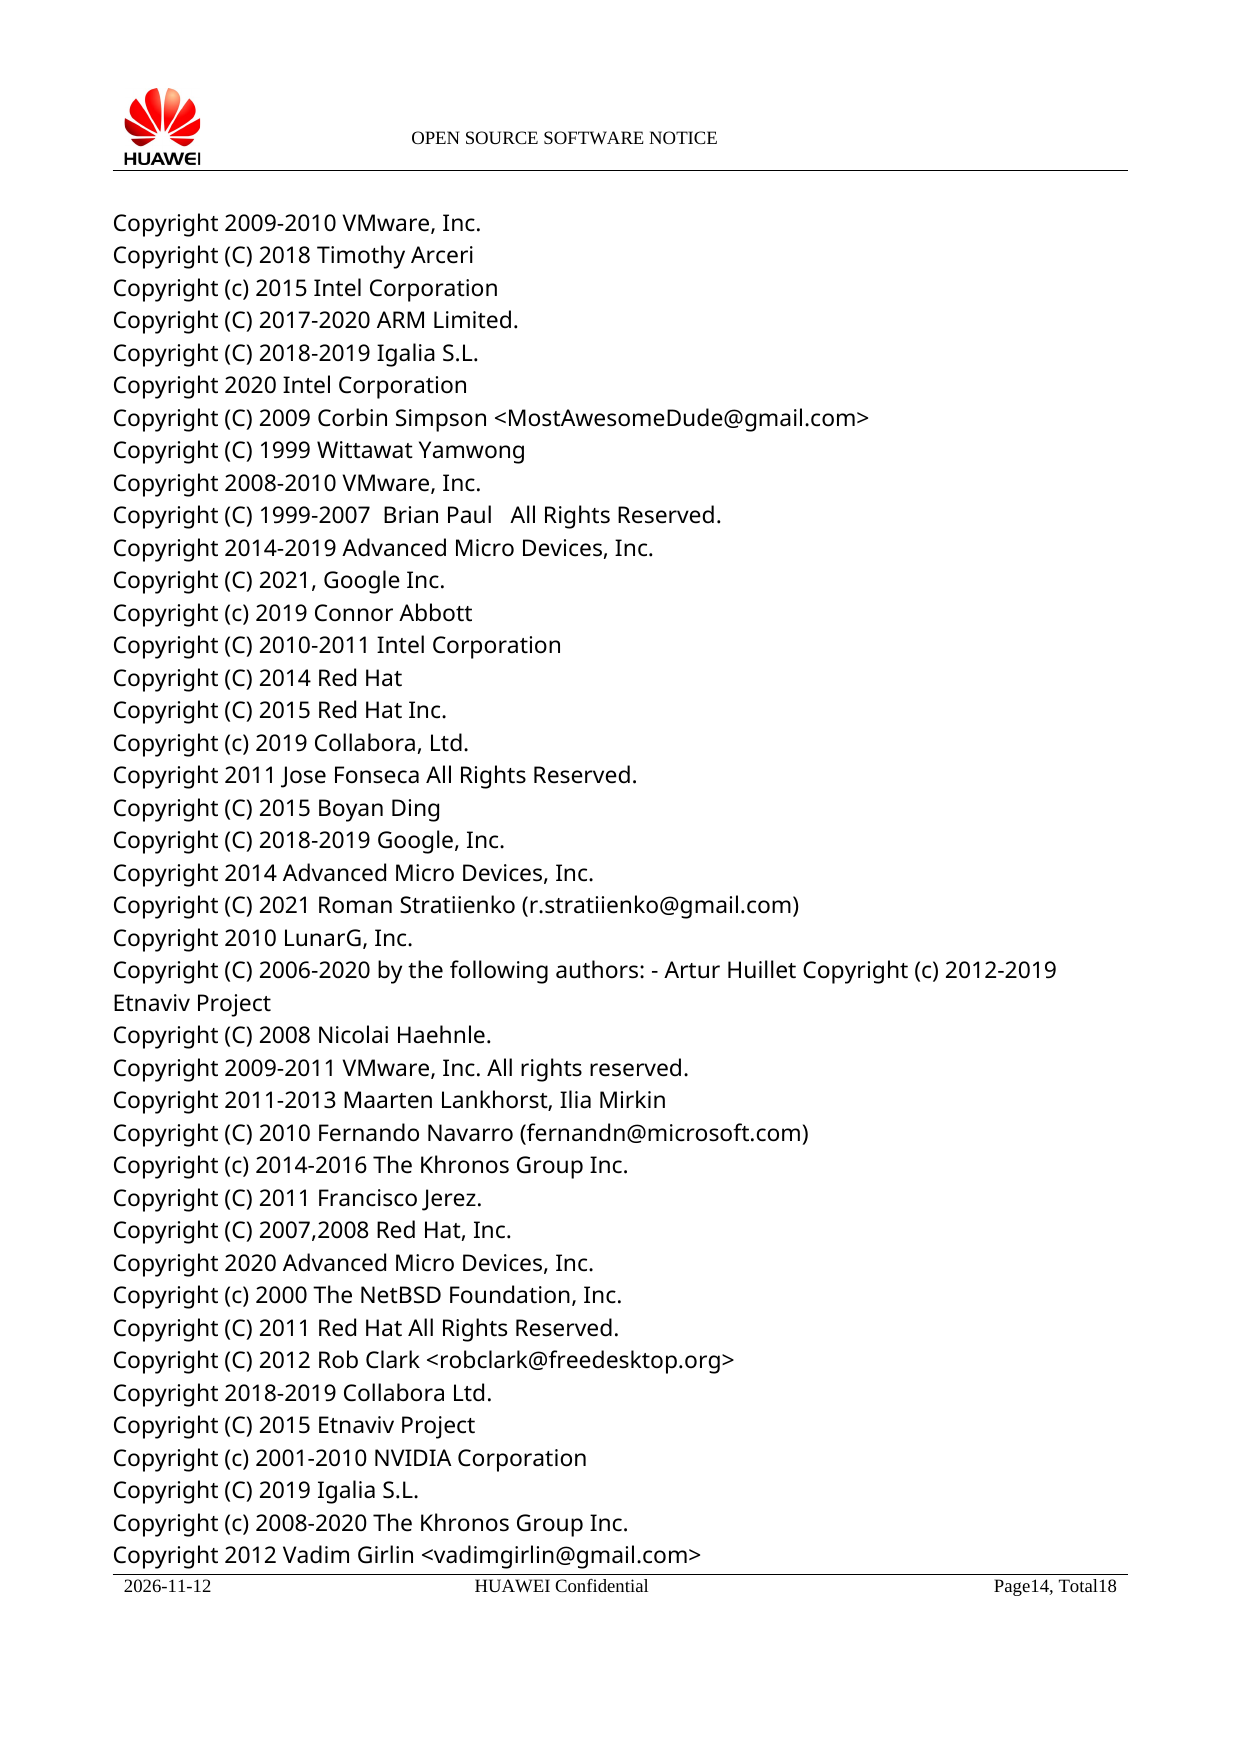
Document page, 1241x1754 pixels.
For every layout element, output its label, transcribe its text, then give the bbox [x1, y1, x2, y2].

picture [124, 88, 201, 165]
